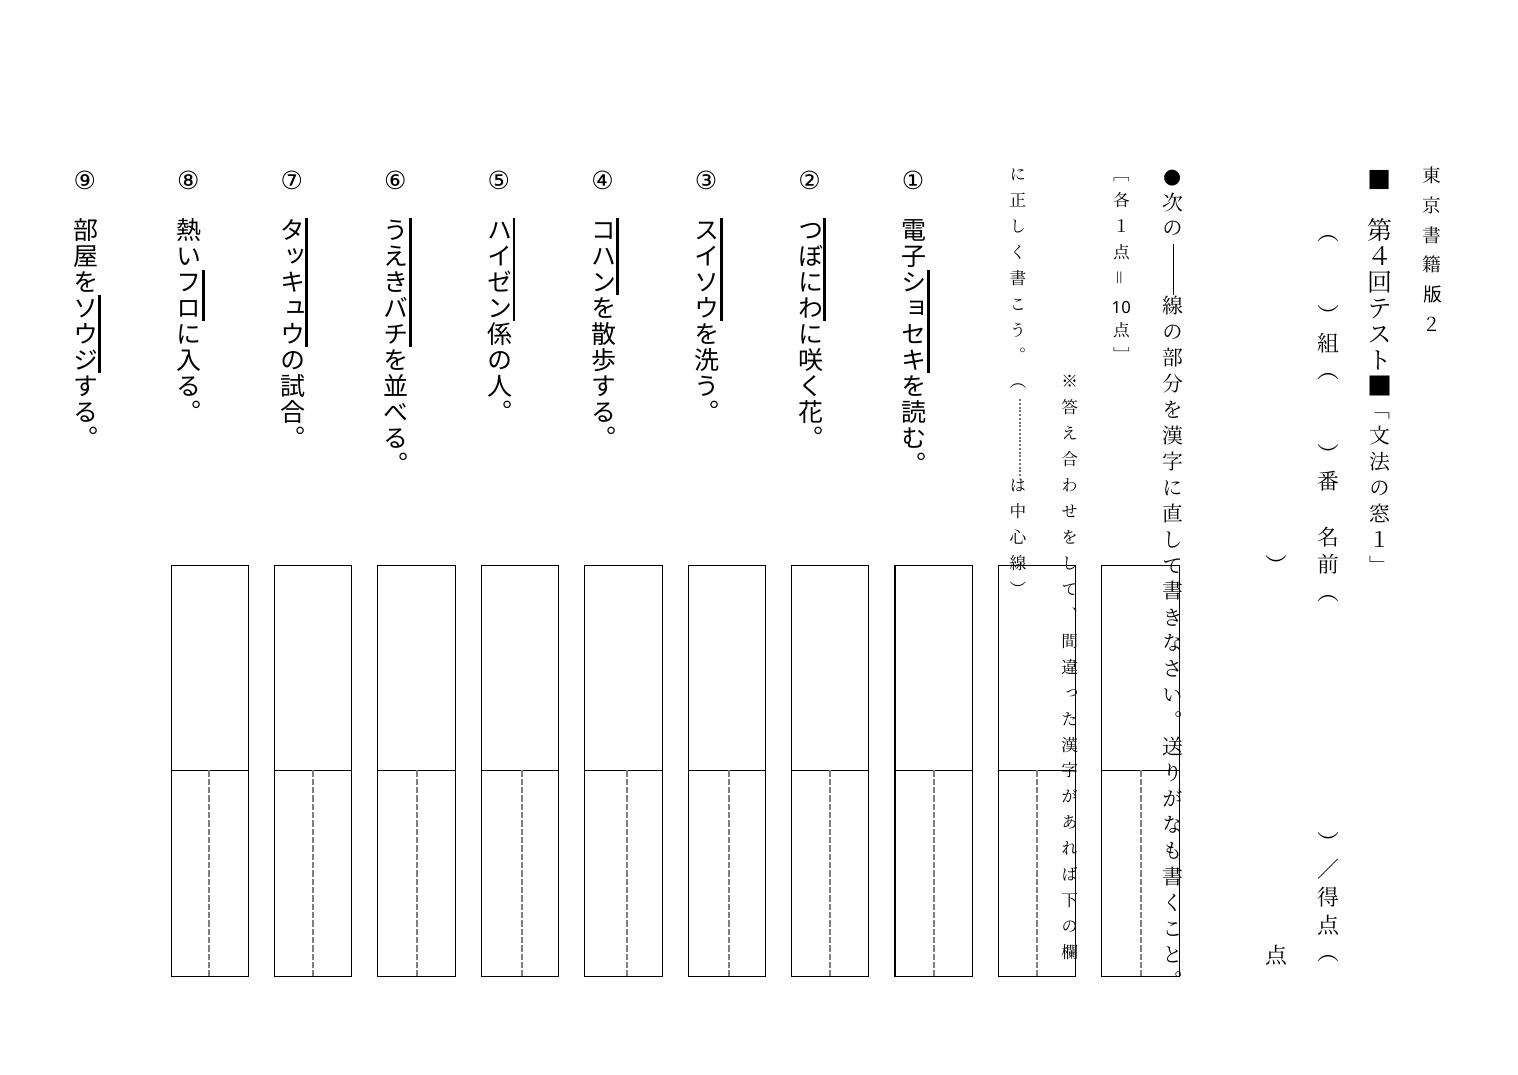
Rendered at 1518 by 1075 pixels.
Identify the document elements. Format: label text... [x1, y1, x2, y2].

text ②つぼにわに咲く花。 [785, 166, 836, 969]
text ■第４回テスト■「文法の窓１」 [1354, 166, 1406, 969]
text ⑦タッキュウの試合。 [267, 166, 319, 969]
text ①電子ショセキを読む。 [888, 166, 940, 969]
subtitle 東京書籍版２年 秀学社 [1406, 166, 1458, 969]
text ④コハンを散歩する。 [578, 166, 629, 969]
text （ ）組（ ）番 名前（ ）／得点（ ）点 [1251, 166, 1354, 969]
text ※答え合わせをして、間違った漢字があれば下の欄に正しく書こう。（ は中心線） [992, 166, 1095, 969]
text ⑥うえきバチを並べる。 [371, 166, 422, 969]
text ⑨部屋をソウジする。 [60, 166, 112, 969]
text ⑤ハイゼン係の人。 [474, 166, 526, 969]
text ⑧熱いフロに入る。 [163, 166, 215, 969]
text ③スイソウを洗う。 [681, 166, 733, 969]
text ●次の 線の部分を漢字に直して書きなさい。送りがなも書くこと。［各１点＝10点］ [1095, 166, 1199, 969]
